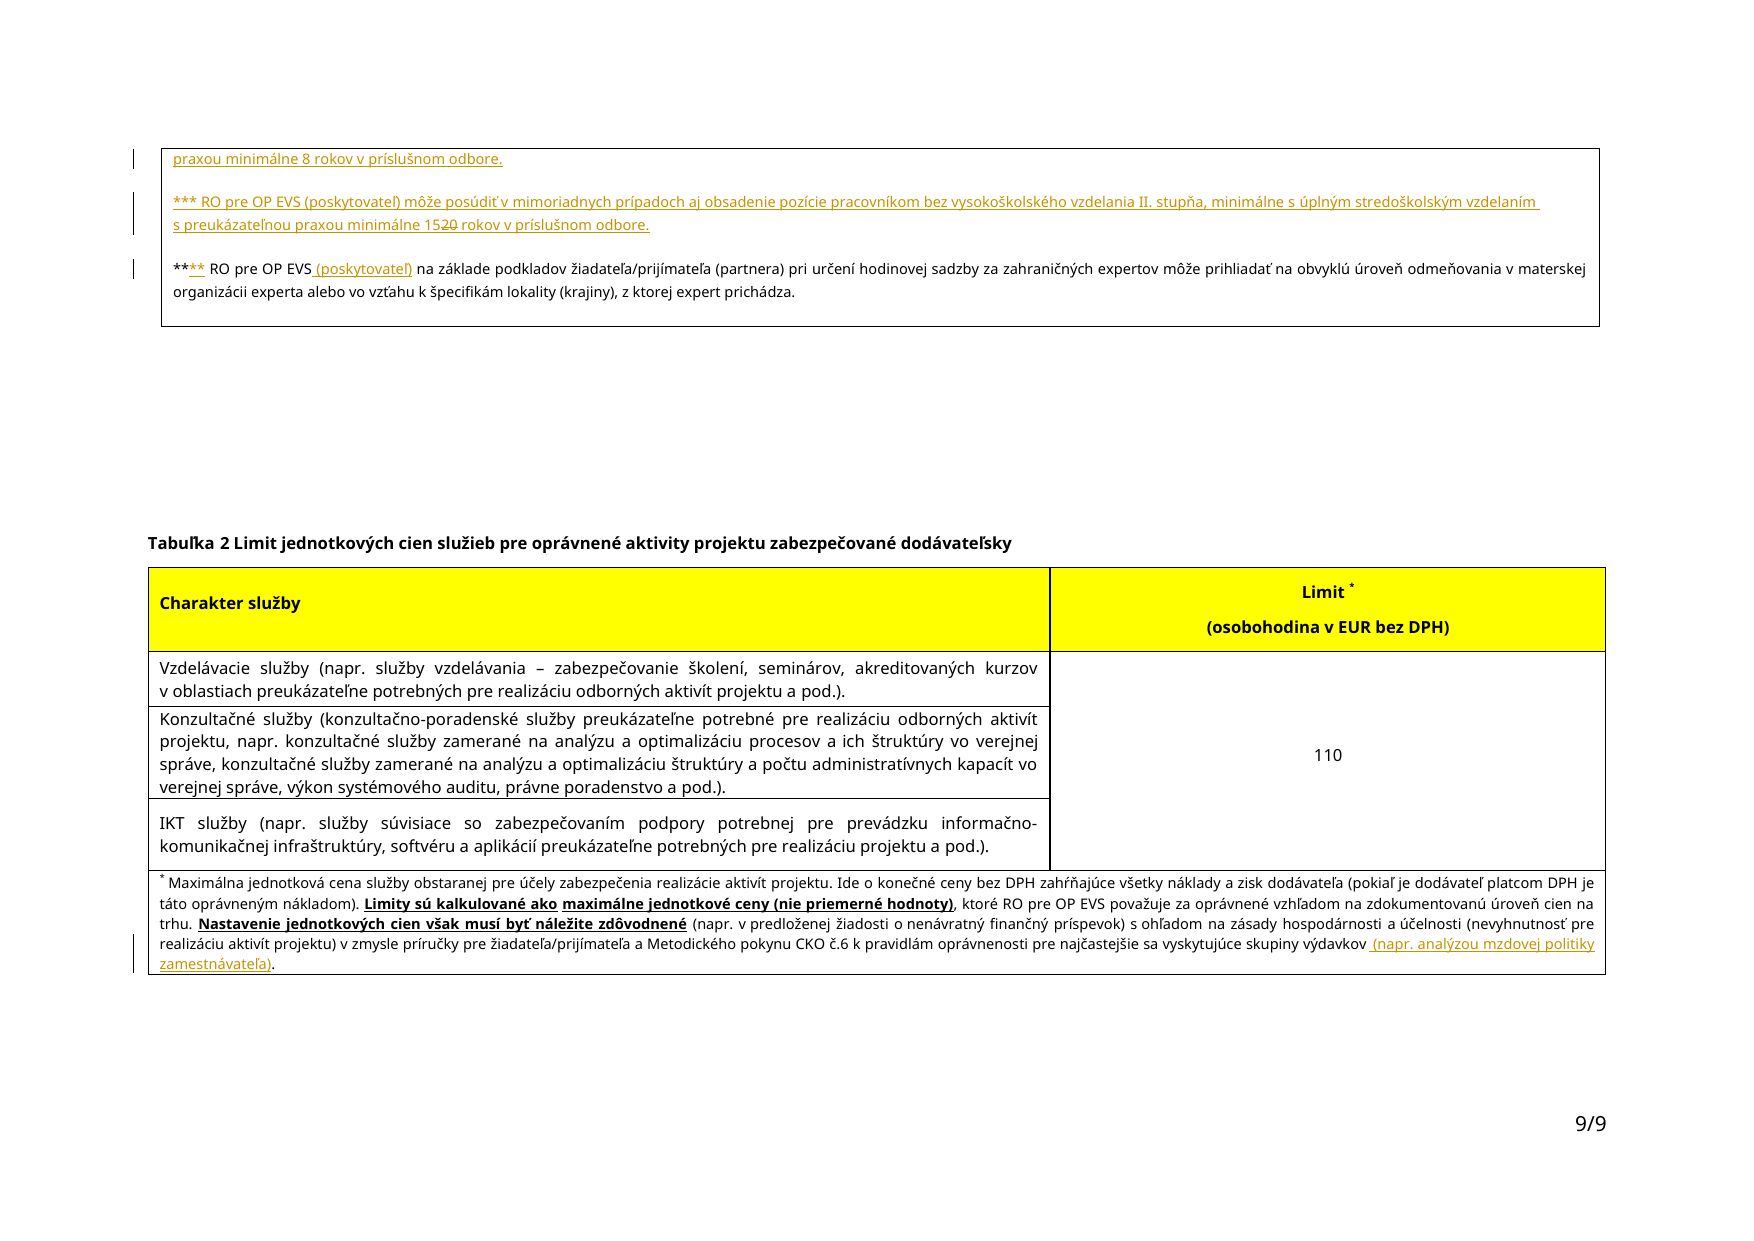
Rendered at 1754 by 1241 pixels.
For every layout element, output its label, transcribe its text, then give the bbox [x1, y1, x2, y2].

table_cell * Maximálna jednotková cena služby obstaranej pre účely zabezpečenia realizácie aktivít projektu. Ide o konečné ceny bez DPH zahŕňajúce všetky náklady a zisk dodávateľa (pokiaľ je dodávateľ platcom DPH je táto oprávneným nákladom). Limity sú kalkulované ako maximálne jednotkové ceny (nie priemerné hodnoty), ktoré RO pre OP EVS považuje za oprávnené vzhľadom na zdokumentovanú úroveň cien na trhu. Nastavenie jednotkových cien však musí byť náležite zdôvodnené (napr. v predloženej žiadosti o nenávratný finančný príspevok) s ohľadom na zásady hospodárnosti a účelnosti (nevyhnutnosť pre realizáciu aktivít projektu) v zmysle príručky pre žiadateľa/prijímateľa a Metodického pokynu CKO č.6 k pravidlám oprávnenosti pre najčastejšie sa vyskytujúce skupiny výdavkov. [149, 871, 1605, 973]
text Tabuľka 2 Limit jednotkových cien služieb pre oprávnené aktivity projektu zabezpečované dodávateľsky [148, 532, 1606, 554]
table_header Limit * (osobohodina v EUR bez DPH) [1051, 568, 1605, 651]
table_cell 110 [1051, 652, 1605, 870]
table_cell Vzdelávacie služby (napr. služby vzdelávania – zabezpečovanie školení, seminárov, akreditovaných kurzov v oblastiach preukázateľne potrebných pre realizáciu odborných aktivít projektu a pod.). [149, 652, 1049, 706]
table_header Charakter služby [149, 568, 1049, 651]
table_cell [162, 149, 1599, 326]
table_cell IKT služby (napr. služby súvisiace so zabezpečovaním podpory potrebnej pre prevádzku informačno-komunikačnej infraštruktúry, softvéru a aplikácií preukázateľne potrebných pre realizáciu projektu a pod.). [149, 799, 1049, 870]
table_cell Konzultačné služby (konzultačno-poradenské služby preukázateľne potrebné pre realizáciu odborných aktivít projektu, napr. konzultačné služby zamerané na analýzu a optimalizáciu procesov a ich štruktúry vo verejnej správe, konzultačné služby zamerané na analýzu a optimalizáciu štruktúry a počtu administratívnych kapacít vo verejnej správe, výkon systémového auditu, právne poradenstvo a pod.). [149, 707, 1049, 798]
